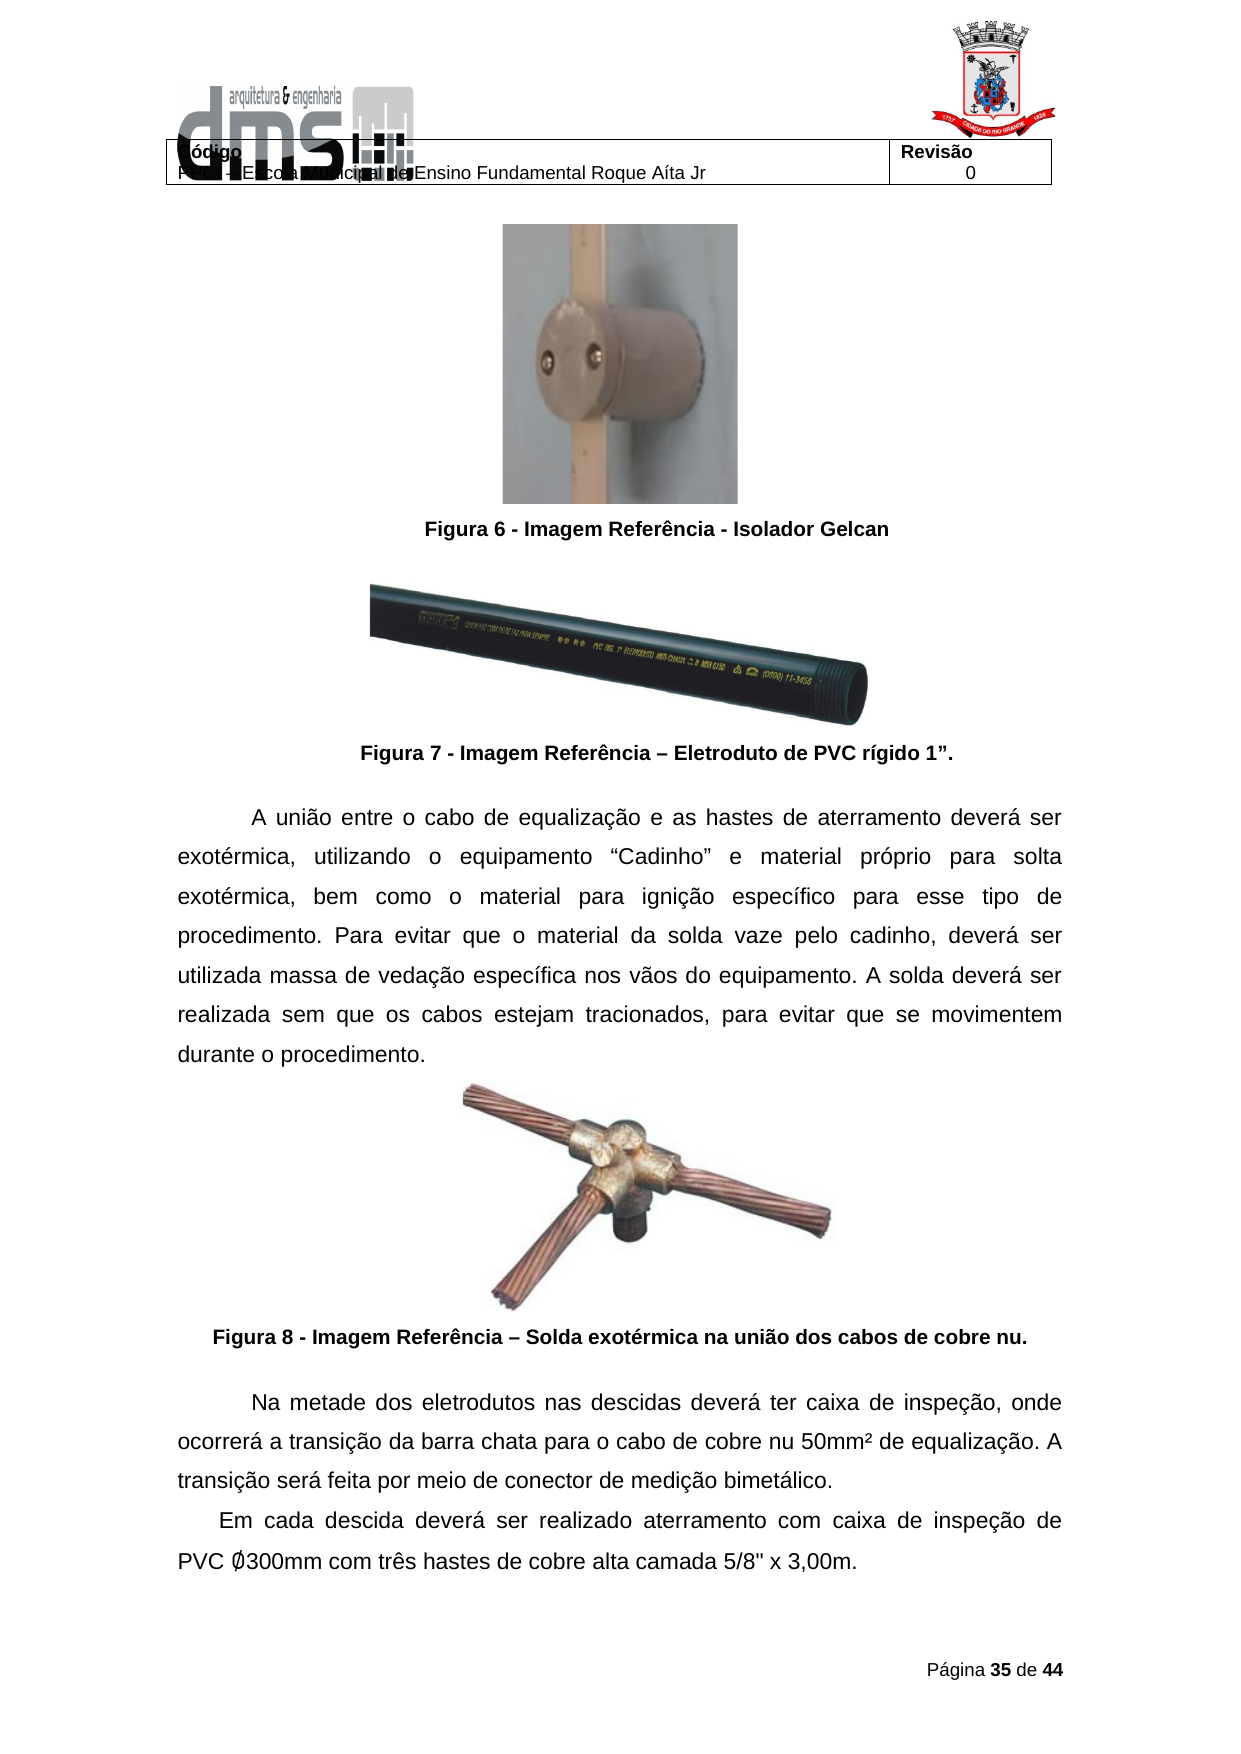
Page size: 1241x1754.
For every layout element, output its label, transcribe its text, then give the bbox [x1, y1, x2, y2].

picture [931, 21, 1056, 138]
text A união entre o cabo de equalização e as hastes de aterramento deverá ser exotérmica, utilizando o equipamento “Cadinho” e material próprio para solta exotérmica, bem como o material para ignição específico para esse tipo de procedimento. Para evitar que o material da solda vaze pelo cadinho, deverá ser utilizada massa de vedação específica nos vãos do equipamento. A solda deverá ser realizada sem que os cabos estejam tracionados, para evitar que se movimentem durante o procedimento. [177, 804, 1063, 1067]
picture [462, 1080, 837, 1312]
picture [177, 140, 414, 181]
text Figura 6 - Imagem Referência - Isolador Gelcan [177, 517, 1063, 541]
text Figura 7 - Imagem Referência – Eletroduto de PVC rígido 1”. [177, 740, 1063, 764]
picture [177, 86, 414, 139]
text Em cada descida deverá ser realizado aterramento com caixa de inspeção de PVC ∅300mm com três hastes de cobre alta camada 5/8" x 3,00m. [177, 1507, 1063, 1574]
picture [369, 580, 871, 728]
text Na metade dos eletrodutos nas descidas deverá ter caixa de inspeção, onde ocorrerá a transição da barra chata para o cabo de cobre nu 50mm² de equalização. A transição será feita por meio de conector de medição bimetálico. [177, 1388, 1063, 1494]
picture [502, 224, 738, 504]
text Figura 8 - Imagem Referência – Solda exotérmica na união dos cabos de cobre nu. [177, 1325, 1063, 1349]
